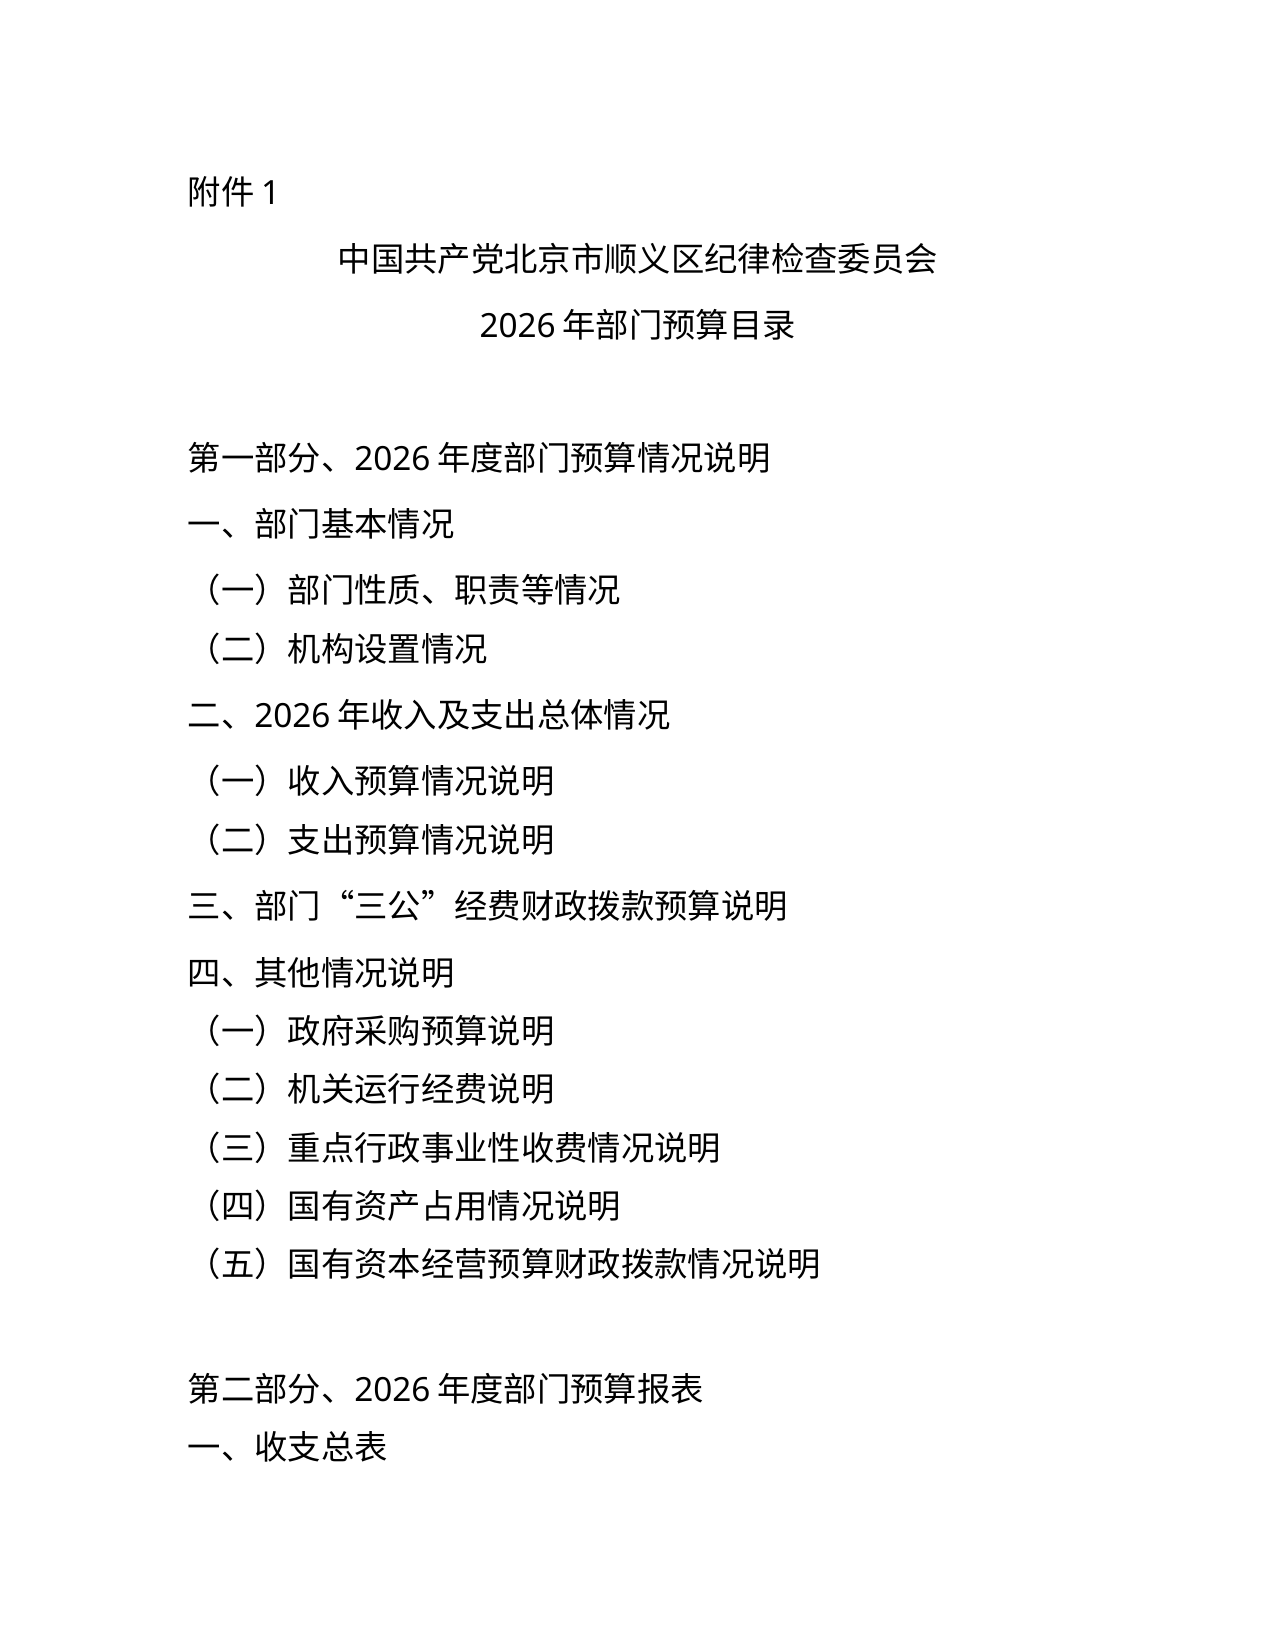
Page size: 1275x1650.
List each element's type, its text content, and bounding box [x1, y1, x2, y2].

text （二）机关运行经费说明 [187, 1055, 1087, 1113]
text 2026年部门预算目录 [187, 291, 1087, 349]
list 机构设置情况 [187, 614, 1087, 673]
text 中国共产党北京市顺义区纪律检查委员会 [187, 224, 1087, 283]
text （一）政府采购预算说明 [187, 997, 1087, 1055]
list 三、部门“三公”经费财政拨款预算说明 [187, 872, 1087, 930]
text （三）重点行政事业性收费情况说明 [187, 1113, 1087, 1172]
text 第一部分、2026年度部门预算情况说明 [187, 423, 1087, 482]
text 附件1 [187, 158, 1087, 216]
list 支出预算情况说明 [187, 806, 1087, 864]
text 一、收支总表 [187, 1413, 1087, 1471]
list 第二部分、2026年度部门预算报表 [187, 1354, 1087, 1413]
text （四）国有资产占用情况说明 [187, 1172, 1087, 1230]
list 四、其他情况说明 [187, 938, 1087, 997]
list 收入预算情况说明 [187, 747, 1087, 806]
list 部门基本情况 [187, 490, 1087, 548]
text （五）国有资本经营预算财政拨款情况说明 [187, 1230, 1087, 1288]
list 部门性质、职责等情况 [187, 556, 1087, 614]
list 二、2026年收入及支出总体情况 [187, 681, 1087, 739]
